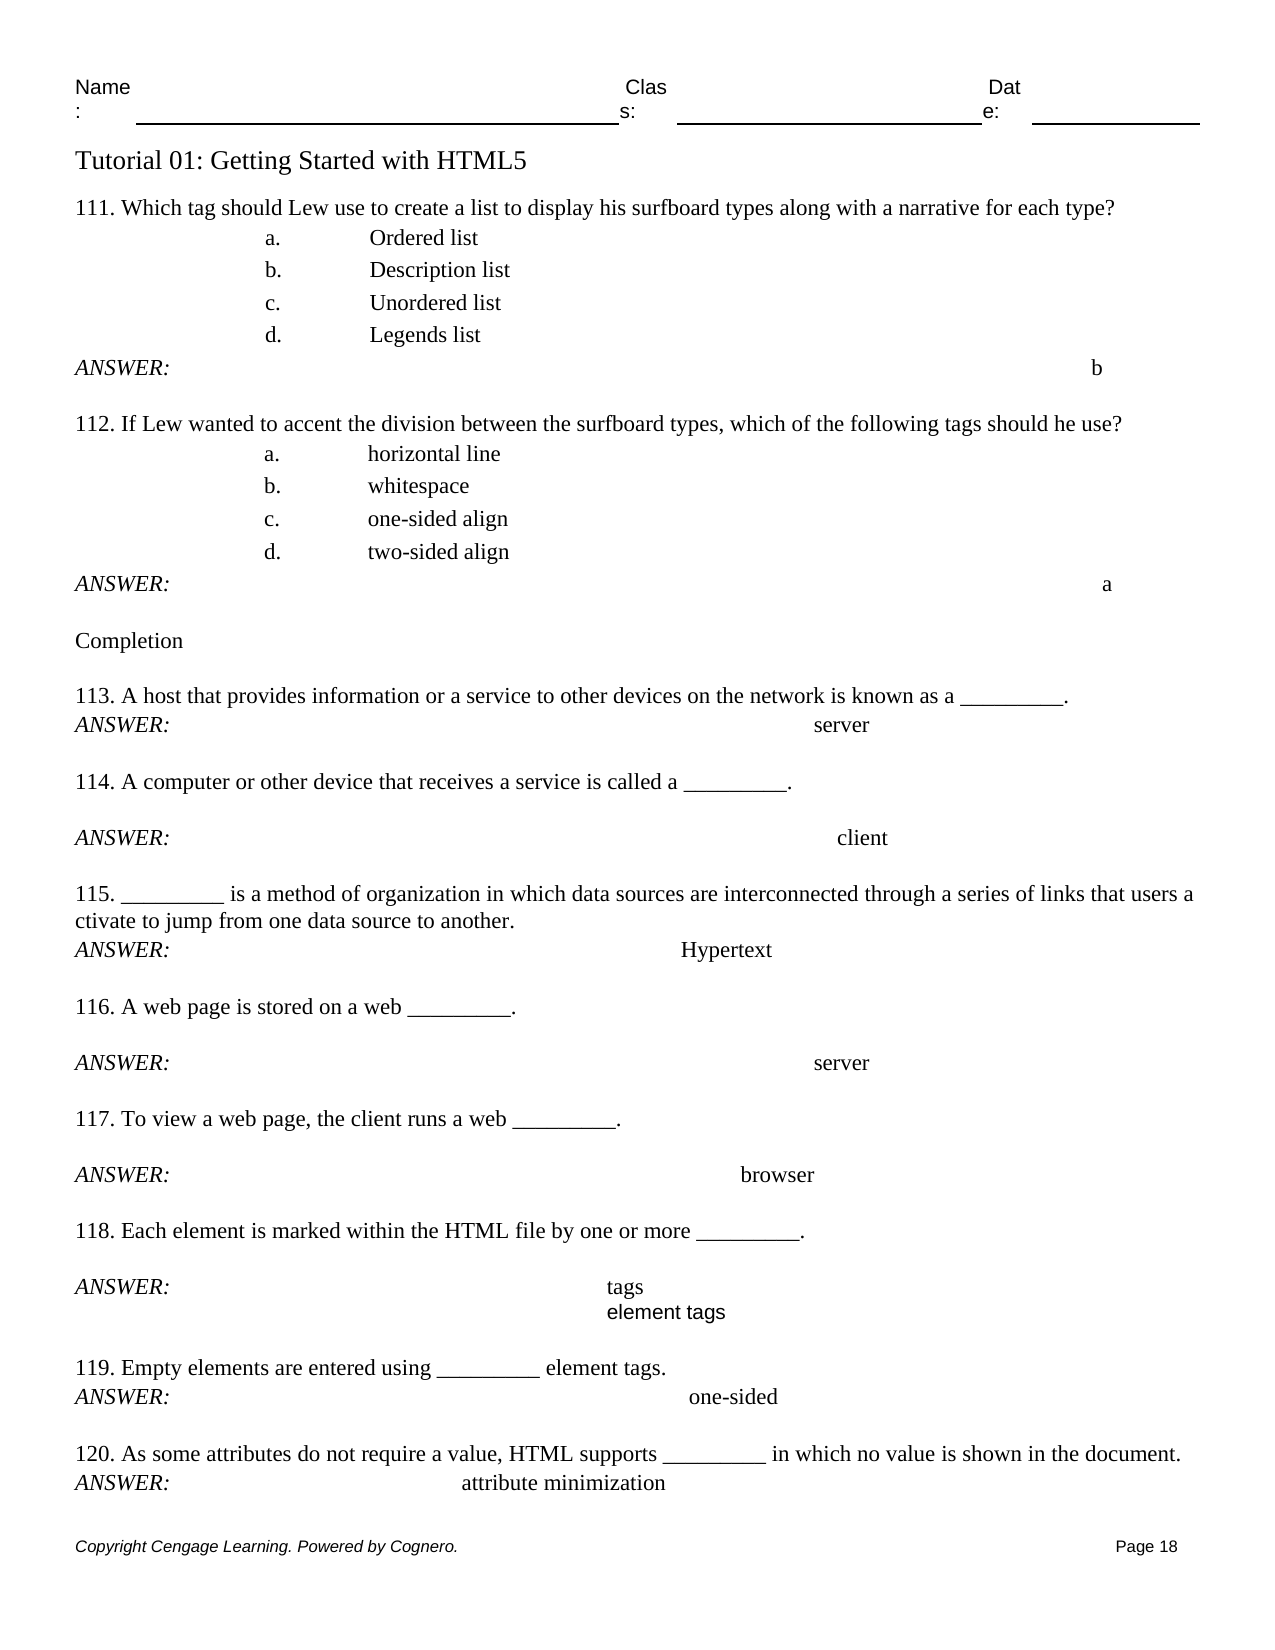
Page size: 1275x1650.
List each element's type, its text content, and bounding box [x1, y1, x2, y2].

table_header 113. ​A host that provides information or a service to other devices on the network is known as a _________. [75, 682, 1200, 741]
table_header 115. ​_________ is a method of organization in which data sources are interconnected through a series of links that users activate to jump from one data source to another. [75, 880, 1200, 966]
table_header 120. ​As some attributes do not require a value, HTML supports _________ in which no value is shown in the document. [75, 1440, 1200, 1499]
table_header 116. A web page is stored on a web _________. ​ [75, 993, 1200, 1078]
table_header 118. Each element is marked within the HTML file by one or more _________. ​ [75, 1218, 1200, 1327]
table_header 114. A computer or other device that receives a service is called a _________. ​ [75, 768, 1200, 853]
table_header 112. If Lew wanted to accent the division between the surfboard types, which of the following tags should he use? [75, 411, 1200, 600]
table_header 119. ​Empty elements are entered using _________ element tags. [75, 1354, 1200, 1413]
table_header 117. To view a web page, the client runs a web _________. ​ [75, 1105, 1200, 1191]
table_header 111. Which tag should Lew use to create a list to display his surfboard types along with a narrative for each type? [75, 194, 1200, 383]
table_header Completion [75, 627, 1200, 653]
